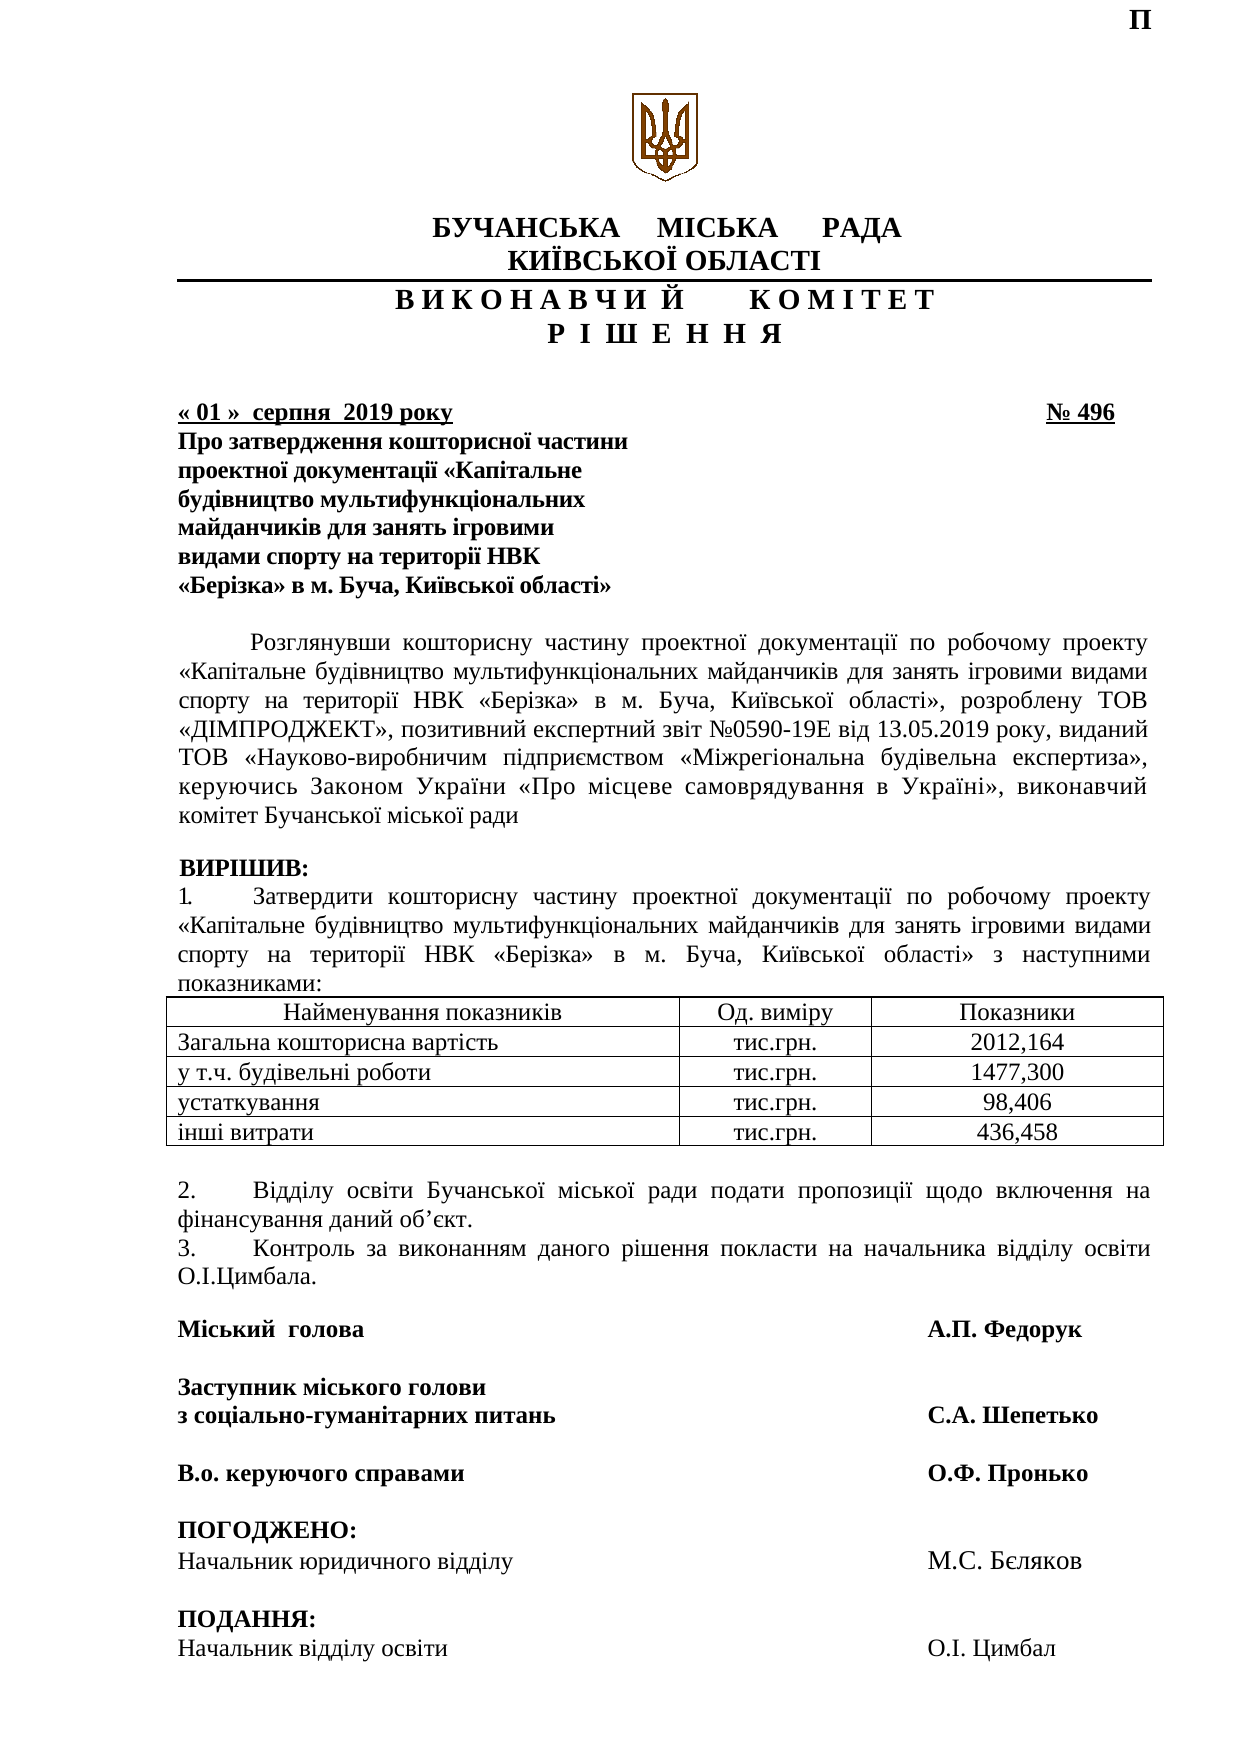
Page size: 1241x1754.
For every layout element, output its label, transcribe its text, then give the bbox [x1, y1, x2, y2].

table_cell 1477,300 [872, 1057, 1163, 1086]
list Затвердити кошторисну частину проектної документації по робочому проекту «Капітальне будівництво мультифункціональних майданчиків для занять ігровими видами спорту на території НВК «Берізка» в м. Буча, Київської області» з наступними показниками: [177, 881, 1152, 996]
table_cell тис.грн. [680, 1117, 871, 1145]
text « 01 » серпня 2019 року № 496 [177, 397, 1152, 426]
text ПОДАННЯ: [177, 1604, 1152, 1633]
text Начальник відділу освіти О.І. Цимбал [177, 1633, 1152, 1662]
table_cell тис.грн. [680, 1057, 871, 1086]
text В.о. керуючого справами О.Ф. Пронько [177, 1458, 1152, 1487]
text ВИРІШИВ: [179, 853, 1152, 881]
picture [625, 87, 704, 186]
table_header Показники [872, 998, 1163, 1026]
table_cell тис.грн. [680, 1087, 871, 1116]
table_cell 436,458 [872, 1117, 1163, 1145]
text Міський голова А.П. Федорук [177, 1314, 1152, 1343]
table_cell 98,406 [872, 1087, 1163, 1116]
subtitle В И К О Н А В Ч И Й К О М І Т Е Т [177, 282, 1152, 316]
text БУЧАНСЬКА МІСЬКА РАДА [183, 210, 1152, 243]
subtitle КИЇВСЬКОЇ ОБЛАСТІ [177, 243, 1152, 279]
table_cell Загальна кошторисна вартість [167, 1027, 679, 1056]
table_cell інші витрати [167, 1117, 679, 1145]
text ПОГОДЖЕНО: [177, 1516, 1152, 1544]
table_header Од. виміру [680, 998, 871, 1026]
table_header Найменування показників [167, 998, 679, 1026]
table_cell у т.ч. будівельні роботи [167, 1057, 679, 1086]
table_cell тис.грн. [680, 1027, 871, 1056]
table_cell 2012,164 [872, 1027, 1163, 1056]
text Начальник юридичного відділу М.С. Бєляков [177, 1544, 1152, 1575]
table_cell устаткування [167, 1087, 679, 1116]
subtitle Р І Ш Е Н Н Я [177, 316, 1152, 349]
text з соціально-гуманітарних питань С.А. Шепетько [177, 1401, 1152, 1429]
text Про затвердження кошторисної частини проектної документації «Капітальне будівництво мультифункціональних майданчиків для занять ігровими видами спорту на території НВК «Берізка» в м. Буча, Київської області» [178, 426, 635, 599]
list Відділу освіти Бучанської міської ради подати пропозиції щодо включення на фінансування даний об’єкт. [177, 1175, 1152, 1233]
text Розглянувши кошторисну частину проектної документації по робочому проекту «Капітальне будівництво мультифункціональних майданчиків для занять ігровими видами спорту на території НВК «Берізка» в м. Буча, Київської області», розроблену ТОВ «ДІМПРОДЖЕКТ», позитивний експертний звіт №0590-19Е від 13.05.2019 року, виданий ТОВ «Науково-виробничим підприємством «Міжрегіональна будівельна експертиза», керуючись Законом України «Про місцеве самоврядування в Україні», виконавчий комітет Бучанської міської ради [178, 627, 1148, 829]
text Заступник міського голови [177, 1372, 1152, 1401]
list Контроль за виконанням даного рішення покласти на начальника відділу освіти О.І.Цимбала. [177, 1233, 1152, 1290]
